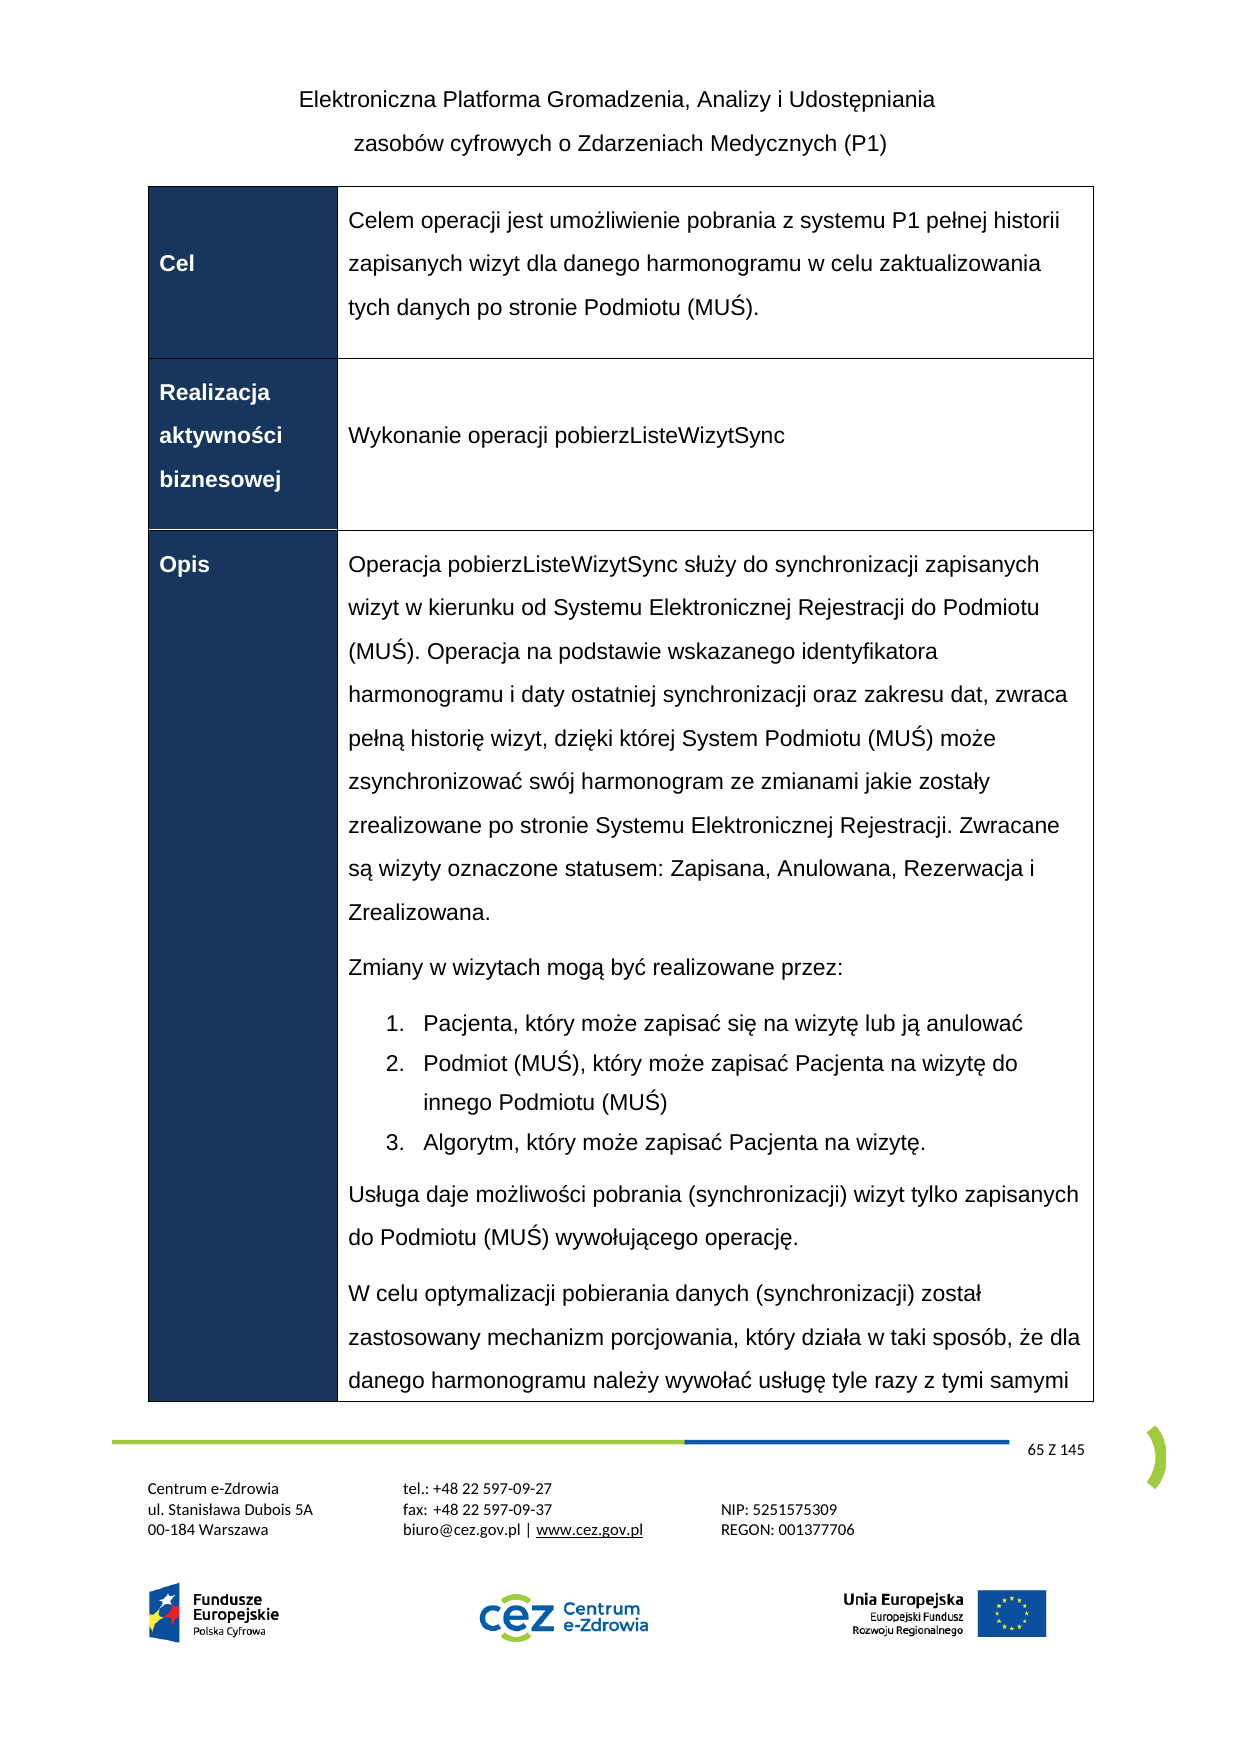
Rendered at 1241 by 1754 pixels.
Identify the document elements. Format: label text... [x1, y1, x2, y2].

picture [1146, 1425, 1167, 1489]
table_cell Cel [149, 187, 337, 358]
table_cell Realizacja aktywności biznesowej [149, 359, 337, 529]
table_cell Opis [149, 531, 337, 1401]
picture [835, 1588, 1055, 1638]
picture [142, 1580, 285, 1645]
table_cell Celem operacji jest umożliwienie pobrania z systemu P1 pełnej historii zapisanych wizyt dla danego harmonogramu w celu zaktualizowania tych danych po stronie Podmiotu (MUŚ). [338, 187, 1093, 358]
picture [477, 1594, 649, 1642]
table_cell Wykonanie operacji pobierzListeWizytSync [338, 359, 1093, 529]
